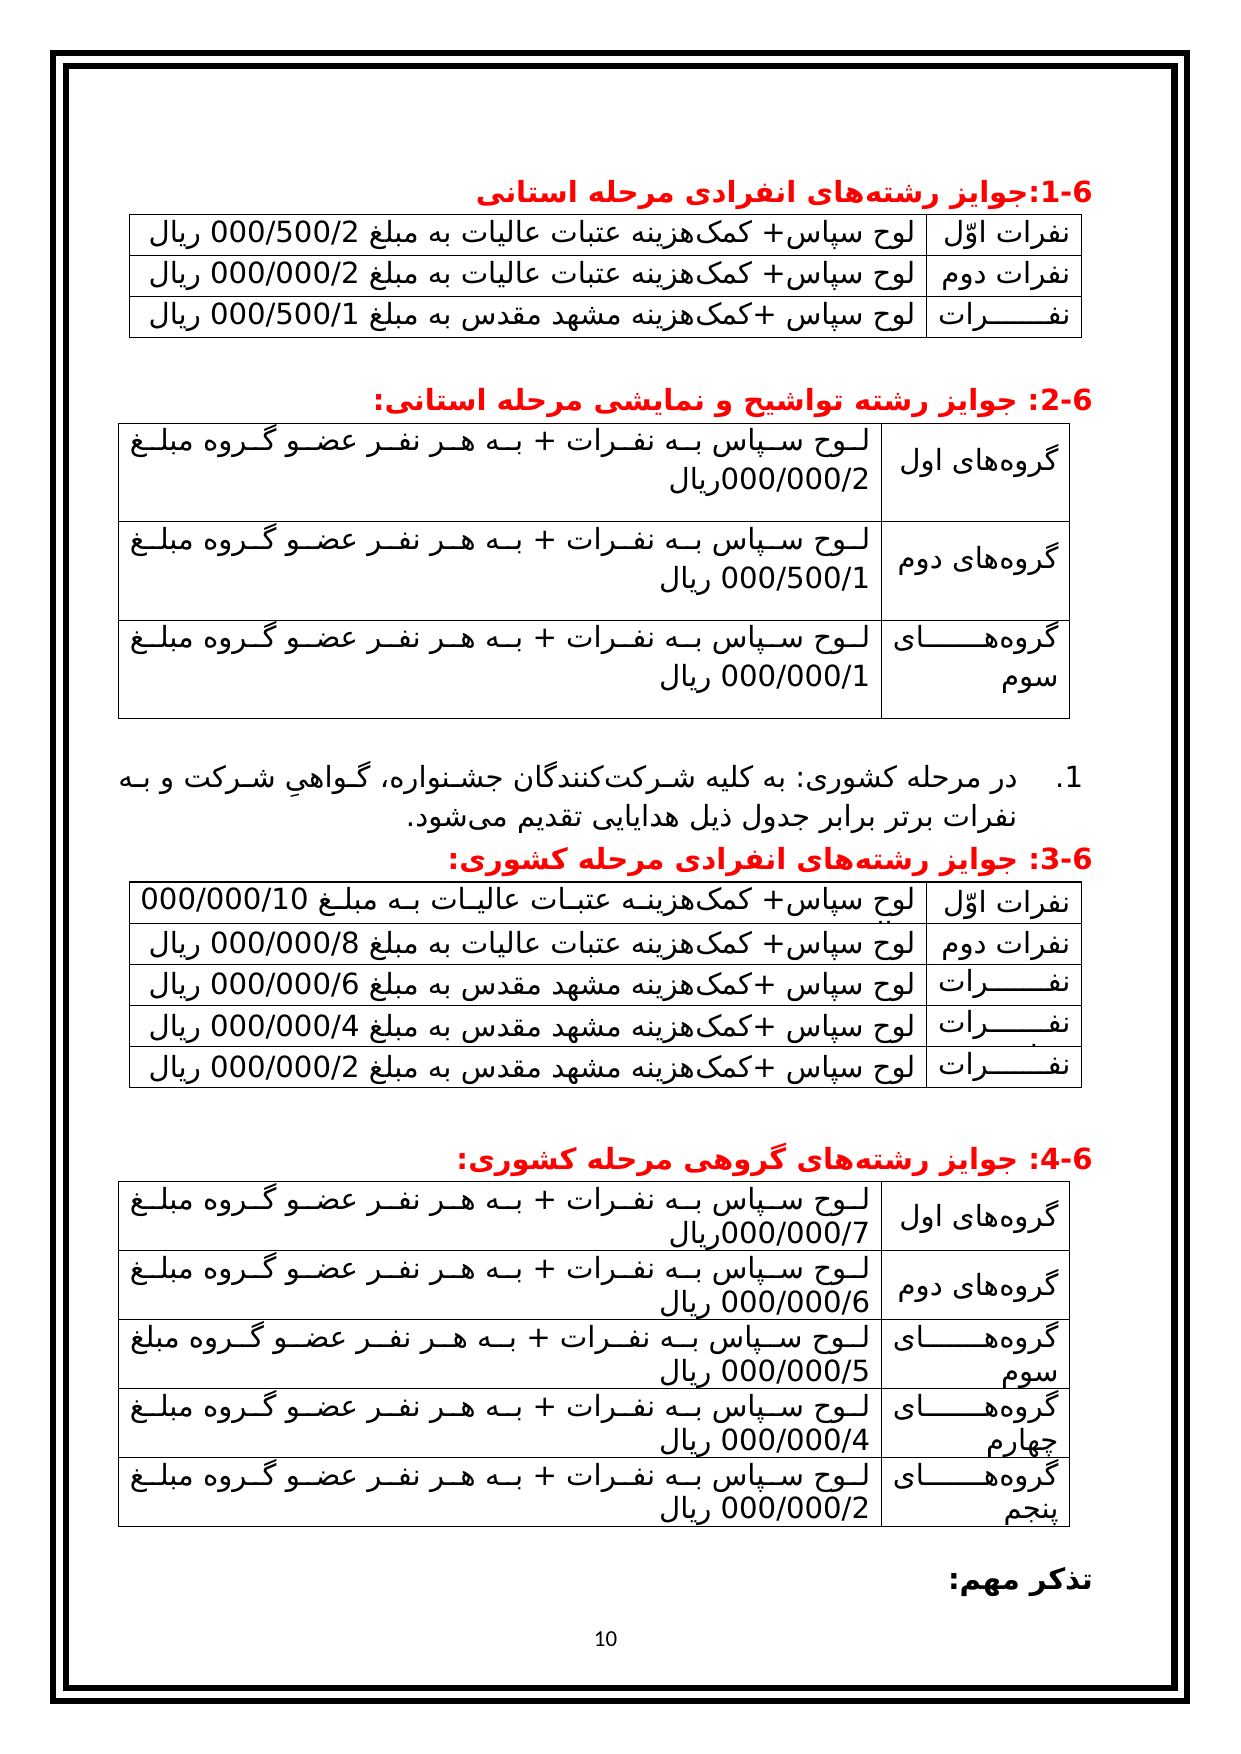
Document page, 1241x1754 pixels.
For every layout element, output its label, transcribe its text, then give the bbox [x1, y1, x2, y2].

table_cell لوح سپاس به نفرات + به هر نفر عضو گروه مبلغ 000/000/6 ریال [119, 1251, 881, 1319]
table_cell نفرات دوم [927, 924, 1081, 964]
table_header نفرات اوّل [927, 883, 1081, 922]
table_cell لوح سپاس +کمک‌هزینه مشهد مقدس به مبلغ 000/500/1 ریال [130, 297, 926, 337]
text 4-6: جوایز رشته‌های گروهی مرحله کشوری: [118, 1142, 1093, 1176]
table_cell نفرات چهارم [927, 1006, 1081, 1046]
table_cell لوح سپاس+ کمک‌هزینه عتبات عالیات به مبلغ 000/000/2 ریال [130, 256, 926, 296]
text 3-6: جوایز رشته‌های انفرادی مرحله کشوری: [118, 842, 1093, 876]
table_cell نفرات دوم [927, 256, 1081, 296]
table_cell نفرات پنجم [927, 1047, 1081, 1087]
table_header گروه‌های اول [882, 1182, 1069, 1250]
table_header لوح سپاس به نفرات + به هر نفر عضو گروه مبلغ 000/000/7ریال [119, 1182, 881, 1250]
table_cell لوح سپاس +کمک‌هزینه مشهد مقدس به مبلغ 000/000/6 ریال [130, 965, 926, 1005]
table_cell گروه‌های سوم [882, 621, 1069, 718]
table_cell نفرات سوم [927, 965, 1081, 1005]
table_cell لوح سپاس به نفرات + به هر نفر عضو گروه مبلغ 000/500/1 ریال [119, 522, 881, 620]
table_cell گروه‌های سوم [882, 1320, 1069, 1388]
table_cell لوح سپاس به نفرات + به هر نفر عضو گروه مبلغ 000/000/1 ریال [119, 621, 881, 718]
table_header گروه‌های اول [882, 424, 1069, 521]
text 1-6:جوایز رشته‌های انفرادی مرحله استانی [118, 175, 1093, 209]
list در مرحله کشوری: به کلیه شرکت‌کنندگان جشنواره، گواهیِ شرکت و به نفرات برتر برابر جدول ذیل هدایایی تقدیم می‌شود. [118, 760, 1055, 833]
table_cell لوح سپاس +کمک‌هزینه مشهد مقدس به مبلغ 000/000/2 ریال [130, 1047, 926, 1087]
table_cell گروه‌های چهارم [882, 1389, 1069, 1457]
table_cell لوح سپاس به نفرات + به هر نفر عضو گروه مبلغ 000/000/4 ریال [119, 1389, 881, 1457]
table_cell لوح سپاس به نفرات + به هر نفر عضو گروه مبلغ000/000/5 ریال [119, 1320, 881, 1388]
table_cell نفرات سوم [927, 297, 1081, 337]
table_header نفرات اوّل [927, 215, 1081, 255]
table_cell لوح سپاس+ کمک‌هزینه عتبات عالیات به مبلغ 000/000/8 ريال [130, 924, 926, 964]
table_header لوح سپاس به نفرات + به هر نفر عضو گروه مبلغ 000/000/2ریال [119, 424, 881, 521]
table_header لوح سپاس+ کمک‌هزینه عتبات عاليات به مبلغ 000/500/2 ریال [130, 215, 926, 255]
table_header لوح سپاس+ کمک‌هزینه عتبات عاليات به مبلغ 000/000/10 ریال [130, 883, 926, 922]
table_cell لوح سپاس به نفرات + به هر نفر عضو گروه مبلغ 000/000/2 ریال [119, 1458, 881, 1526]
table_cell گروه‌های پنجم [882, 1458, 1069, 1526]
table_cell گروه‌های دوم [882, 1251, 1069, 1319]
table_cell گروه‌های دوم [882, 522, 1069, 620]
text تذکر مهم: [118, 1562, 1093, 1596]
table_cell لوح سپاس +کمک‌هزینه مشهد مقدس به مبلغ 000/000/4 ریال [130, 1006, 926, 1046]
text 2-6: جوایز رشته تواشیح و نمایشی مرحله استانی: [118, 383, 1093, 417]
